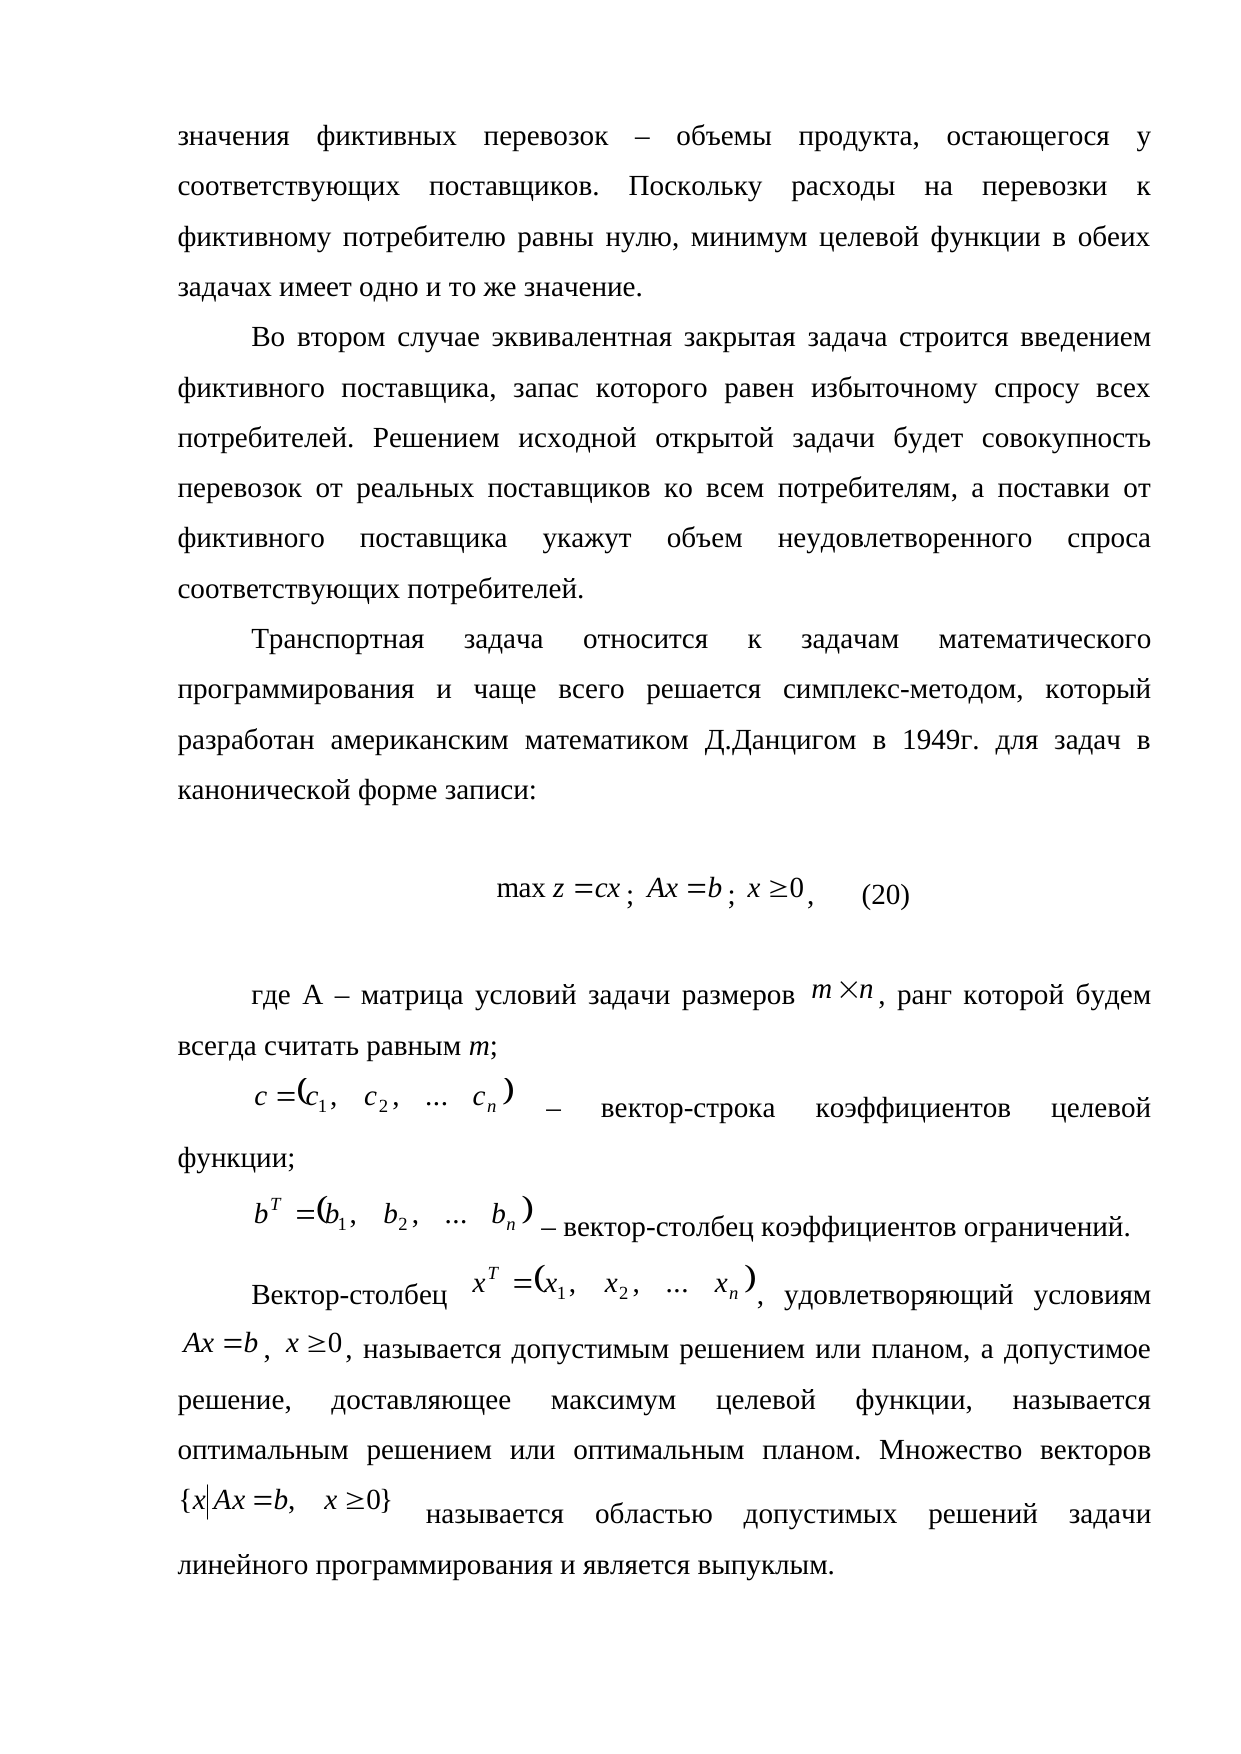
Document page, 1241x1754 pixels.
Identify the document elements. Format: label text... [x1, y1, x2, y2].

text ; ; , (20) [177, 873, 1152, 910]
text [177, 118, 1152, 303]
text – вектор-строка коэффициентов целевой функции; [177, 1078, 1152, 1174]
text – вектор-столбец коэффициентов ограничений. [177, 1191, 1152, 1242]
text Транспортная задача относится к задачам математического программирования и чаще всего решается симплекс-методом, который разработан американским математиком Д.Данцигом в 1949г. для задач в канонической форме записи: [177, 621, 1152, 806]
text где А – матрица условий задачи размеров , ранг которой будем всегда считать равным m; [177, 977, 1152, 1061]
text Во втором случае эквивалентная закрытая задача строится введением фиктивного поставщика, запас которого равен избыточному спросу всех потребителей. Решением исходной открытой задачи будет совокупность перевозок от реальных поставщиков ко всем потребителям, а поставки от фиктивного поставщика укажут объем неудовлетворенного спроса соответствующих потребителей. [177, 319, 1152, 604]
text Вектор-столбец , удовлетворяющий условиям , , называется допустимым решением или планом, а допустимое решение, доставляющее максимум целевой функции, называется оптимальным решением или оптимальным планом. Множество векторов называется областью допустимых решений задачи линейного программирования и является выпуклым. [177, 1259, 1152, 1581]
